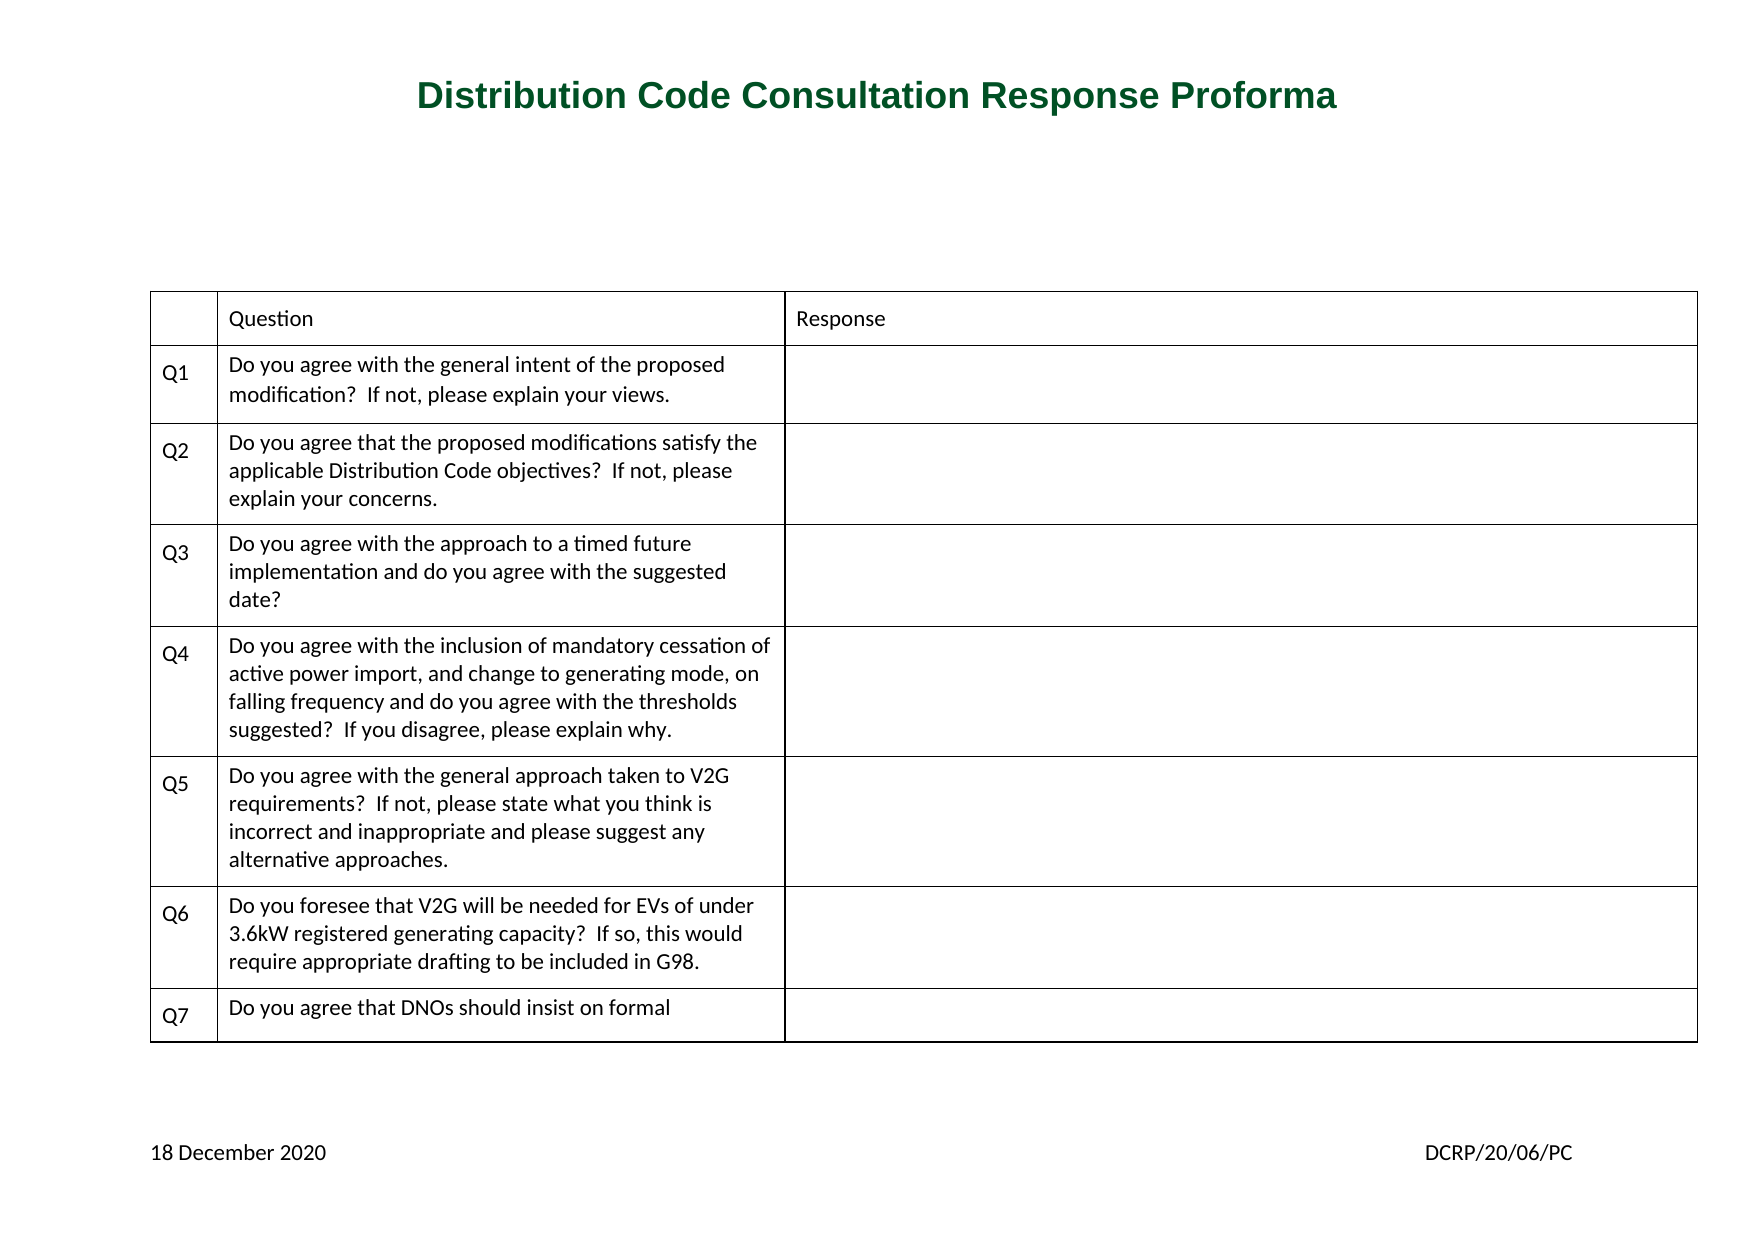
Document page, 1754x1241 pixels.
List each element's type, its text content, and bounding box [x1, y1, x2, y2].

table_header Question [218, 292, 784, 345]
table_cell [218, 989, 784, 1041]
table_cell Q6 [151, 887, 217, 987]
table_cell Do you agree with the general intent of the proposed modification? If not, please explain your views. [218, 346, 784, 422]
table_header Response [786, 292, 1697, 345]
table_cell [786, 757, 1697, 886]
table_cell Q7 [151, 989, 217, 1041]
table_cell Do you foresee that V2G will be needed for EVs of under 3.6kW registered generating capacity? If so, this would require appropriate drafting to be included in G98. [218, 887, 784, 987]
table_cell Do you agree that the proposed modifications satisfy the applicable Distribution Code objectives? If not, please explain your concerns. [218, 424, 784, 524]
table_cell Q2 [151, 424, 217, 524]
table_cell [786, 627, 1697, 756]
table_cell Do you agree with the approach to a timed future implementation and do you agree with the suggested date? [218, 525, 784, 626]
table_cell [786, 424, 1697, 524]
table_cell [786, 525, 1697, 626]
table_cell [786, 989, 1697, 1041]
table_header [151, 292, 217, 345]
table_cell Q5 [151, 757, 217, 886]
table_cell Q3 [151, 525, 217, 626]
table_cell [786, 887, 1697, 987]
table_cell Q1 [151, 346, 217, 422]
table_cell Q4 [151, 627, 217, 756]
table_cell Do you agree with the inclusion of mandatory cessation of active power import, and change to generating mode, on falling frequency and do you agree with the thresholds suggested? If you disagree, please explain why. [218, 627, 784, 756]
table_cell [786, 346, 1697, 422]
table_cell Do you agree with the general approach taken to V2G requirements? If not, please state what you think is incorrect and inappropriate and please suggest any alternative approaches. [218, 757, 784, 886]
